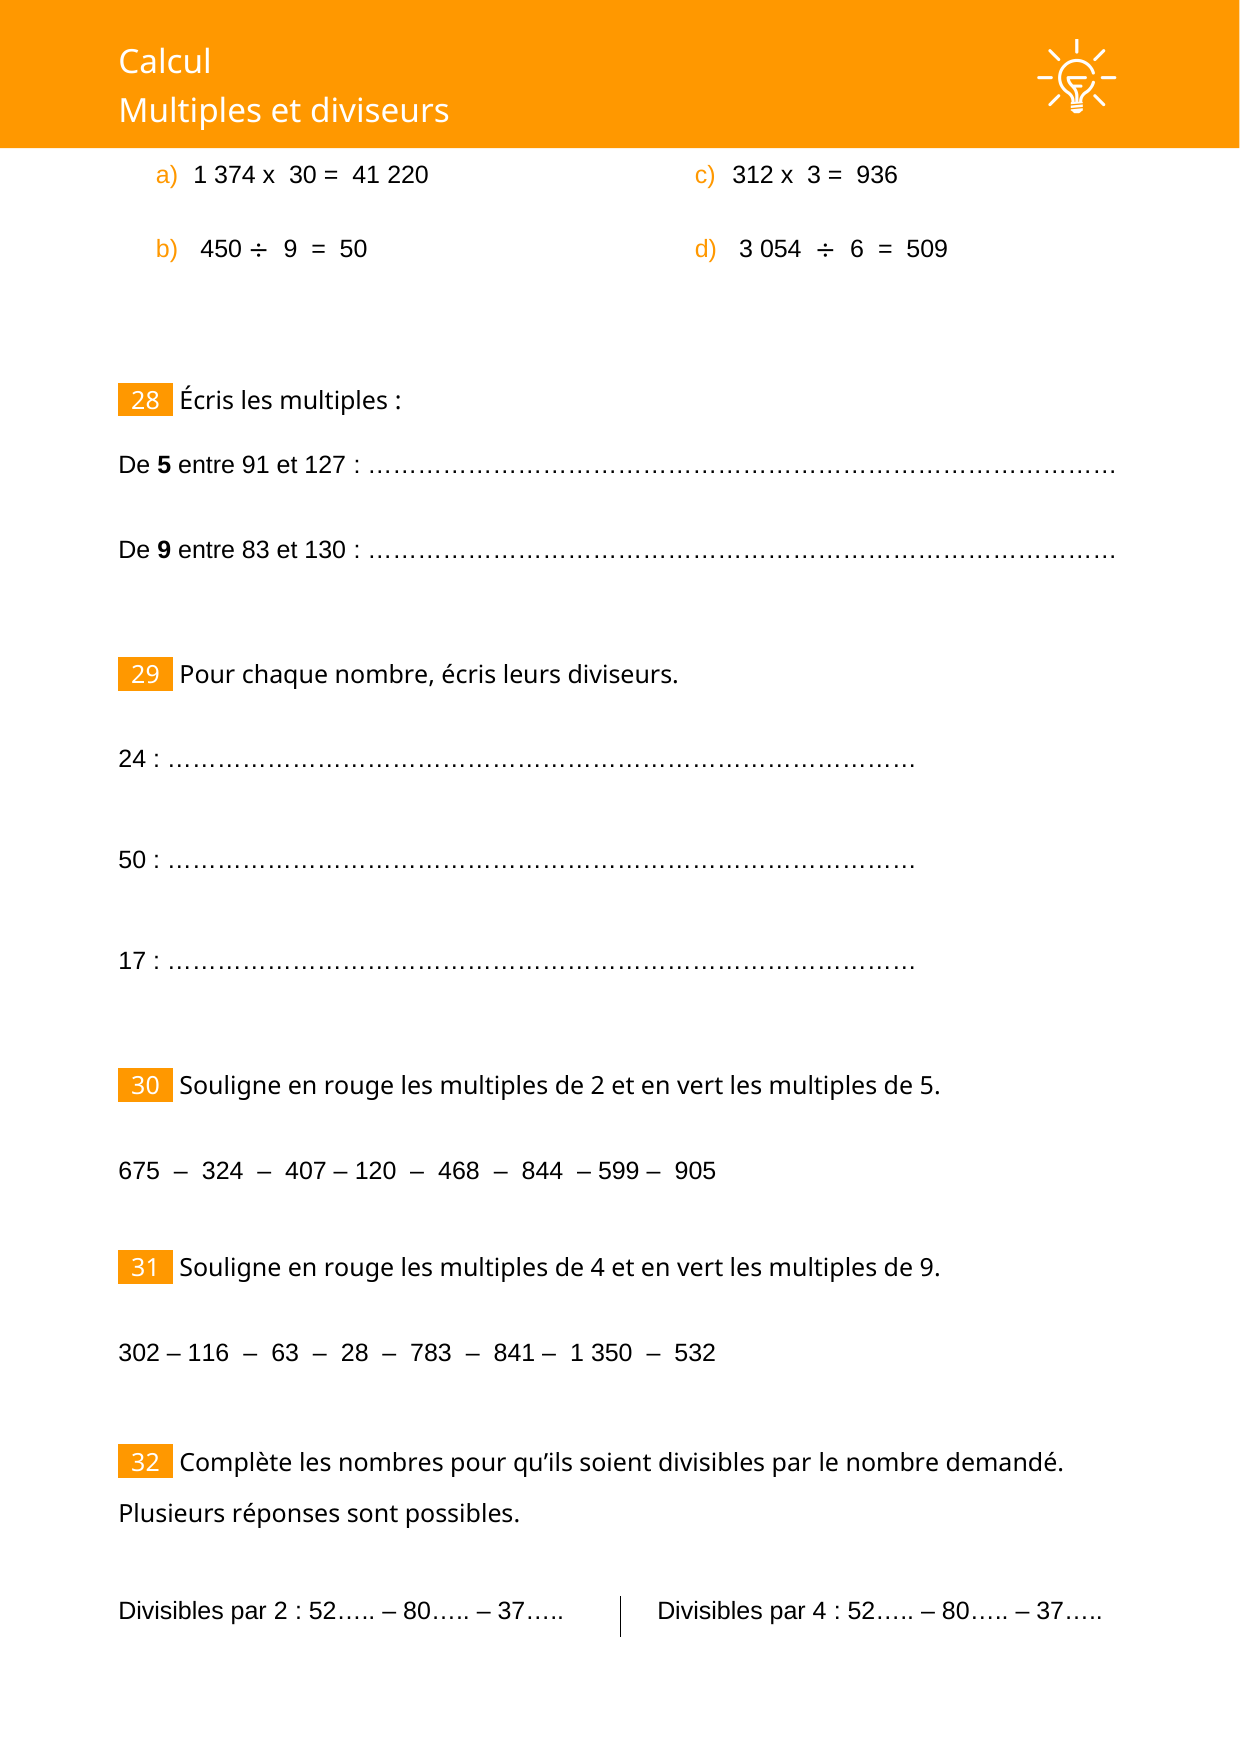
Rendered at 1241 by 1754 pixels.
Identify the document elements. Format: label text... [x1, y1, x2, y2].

text 32 Complète les nombres pour qu’ils soient divisibles par le nombre demandé. Plusieurs réponses sont possibles. [118, 1444, 1122, 1529]
text Divisibles par 2 : 52….. – 80….. – 37….. [118, 1596, 583, 1625]
text 675 – 324 – 407 – 120 – 468 – 844 – 599 – 905 [118, 1156, 1122, 1185]
text De 9 entre 83 et 130 : ……………………………………………………………………………… [118, 535, 1122, 564]
text 50 : ……………………………………………………………………………… [118, 844, 1122, 873]
text 28 Écris les multiples : [118, 382, 1122, 416]
text 24 : ……………………………………………………………………………… [118, 743, 1122, 772]
list .450 ÷ 9 = 50 [156, 232, 583, 262]
text 29 Pour chaque nombre, écris leurs diviseurs. [173, 657, 1122, 691]
text De 5 entre 91 et 127 : ……………………………………………………………………………… [118, 451, 1122, 479]
text Divisibles par 4 : 52….. – 80….. – 37….. [657, 1596, 1122, 1625]
list 1 374 x 30 = 41 220 [156, 160, 583, 189]
list 312 x 3 = 936. [694, 160, 1122, 189]
text 30 Souligne en rouge les multiples de 2 et en vert les multiples de 5. [118, 1067, 1122, 1102]
text 31 Souligne en rouge les multiples de 4 et en vert les multiples de 9. [118, 1249, 1122, 1284]
picture [1034, 39, 1123, 116]
text 17 : ……………………………………………………………………………… [118, 946, 1122, 974]
text 302 – 116 – 63 – 28 – 783 – 841 – 1 350 – 532 [118, 1338, 1122, 1367]
list 3 054 ÷ 6 = 5099 [694, 232, 1122, 262]
